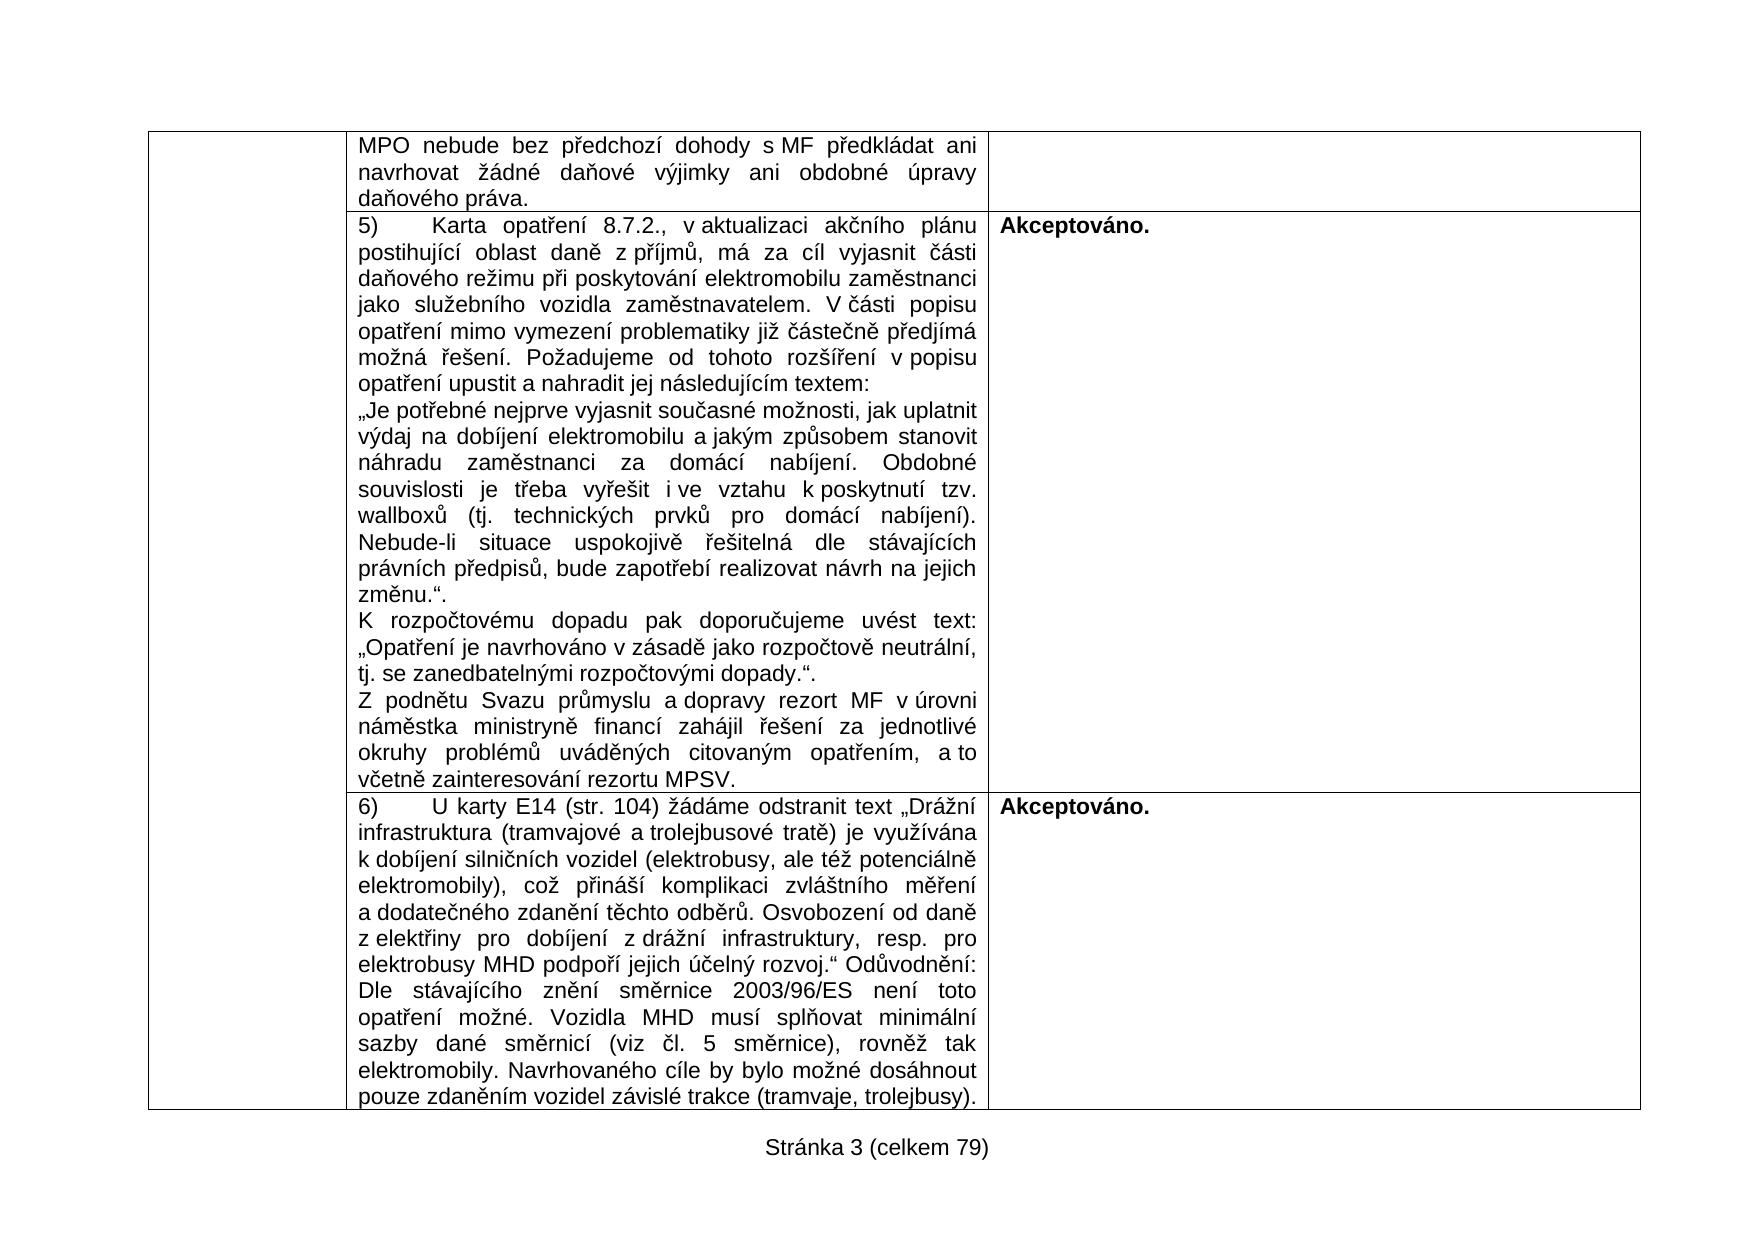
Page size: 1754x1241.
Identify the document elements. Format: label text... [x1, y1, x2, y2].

table_cell Akceptováno. [989, 793, 1640, 1109]
table_cell 5) Karta opatření 8.7.2., v aktualizaci akčního plánu postihující oblast daně z příjmů, má za cíl vyjasnit části daňového režimu při poskytování elektromobilu zaměstnanci jako služebního vozidla zaměstnavatelem. V části popisu opatření mimo vymezení problematiky již částečně předjímá možná řešení. Požadujeme od tohoto rozšíření v popisu opatření upustit a nahradit jej následujícím textem: „Je potřebné nejprve vyjasnit současné možnosti, jak uplatnit výdaj na dobíjení elektromobilu a jakým způsobem stanovit náhradu zaměstnanci za domácí nabíjení. Obdobné souvislosti je třeba vyřešit i ve vztahu k poskytnutí tzv. wallboxů (tj. technických prvků pro domácí nabíjení). Nebude-li situace uspokojivě řešitelná dle stávajících právních předpisů, bude zapotřebí realizovat návrh na jejich změnu.“. K rozpočtovému dopadu pak doporučujeme uvést text: „Opatření je navrhováno v zásadě jako rozpočtově neutrální, tj. se zanedbatelnými rozpočtovými dopady.“. Z podnětu Svazu průmyslu a dopravy rezort MF v úrovni náměstka ministryně financí zahájil řešení za jednotlivé okruhy problémů uváděných citovaným opatřením, a to včetně zainteresování rezortu MPSV. [347, 212, 988, 792]
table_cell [989, 132, 1640, 211]
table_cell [347, 132, 988, 211]
table_cell Akceptováno. [989, 212, 1640, 792]
table_cell 6) U karty E14 (str. 104) žádáme odstranit text „Drážní infrastruktura (tramvajové a trolejbusové tratě) je využívána k dobíjení silničních vozidel (elektrobusy, ale též potenciálně elektromobily), což přináší komplikaci zvláštního měření a dodatečného zdanění těchto odběrů. Osvobození od daně z elektřiny pro dobíjení z drážní infrastruktury, resp. pro elektrobusy MHD podpoří jejich účelný rozvoj.“ Odůvodnění: Dle stávajícího znění směrnice 2003/96/ES není toto opatření možné. Vozidla MHD musí splňovat minimální sazby dané směrnicí (viz čl. 5 směrnice), rovněž tak elektromobily. Navrhovaného cíle by bylo možné dosáhnout pouze zdaněním vozidel závislé trakce (tramvaje, trolejbusy). [347, 793, 988, 1109]
